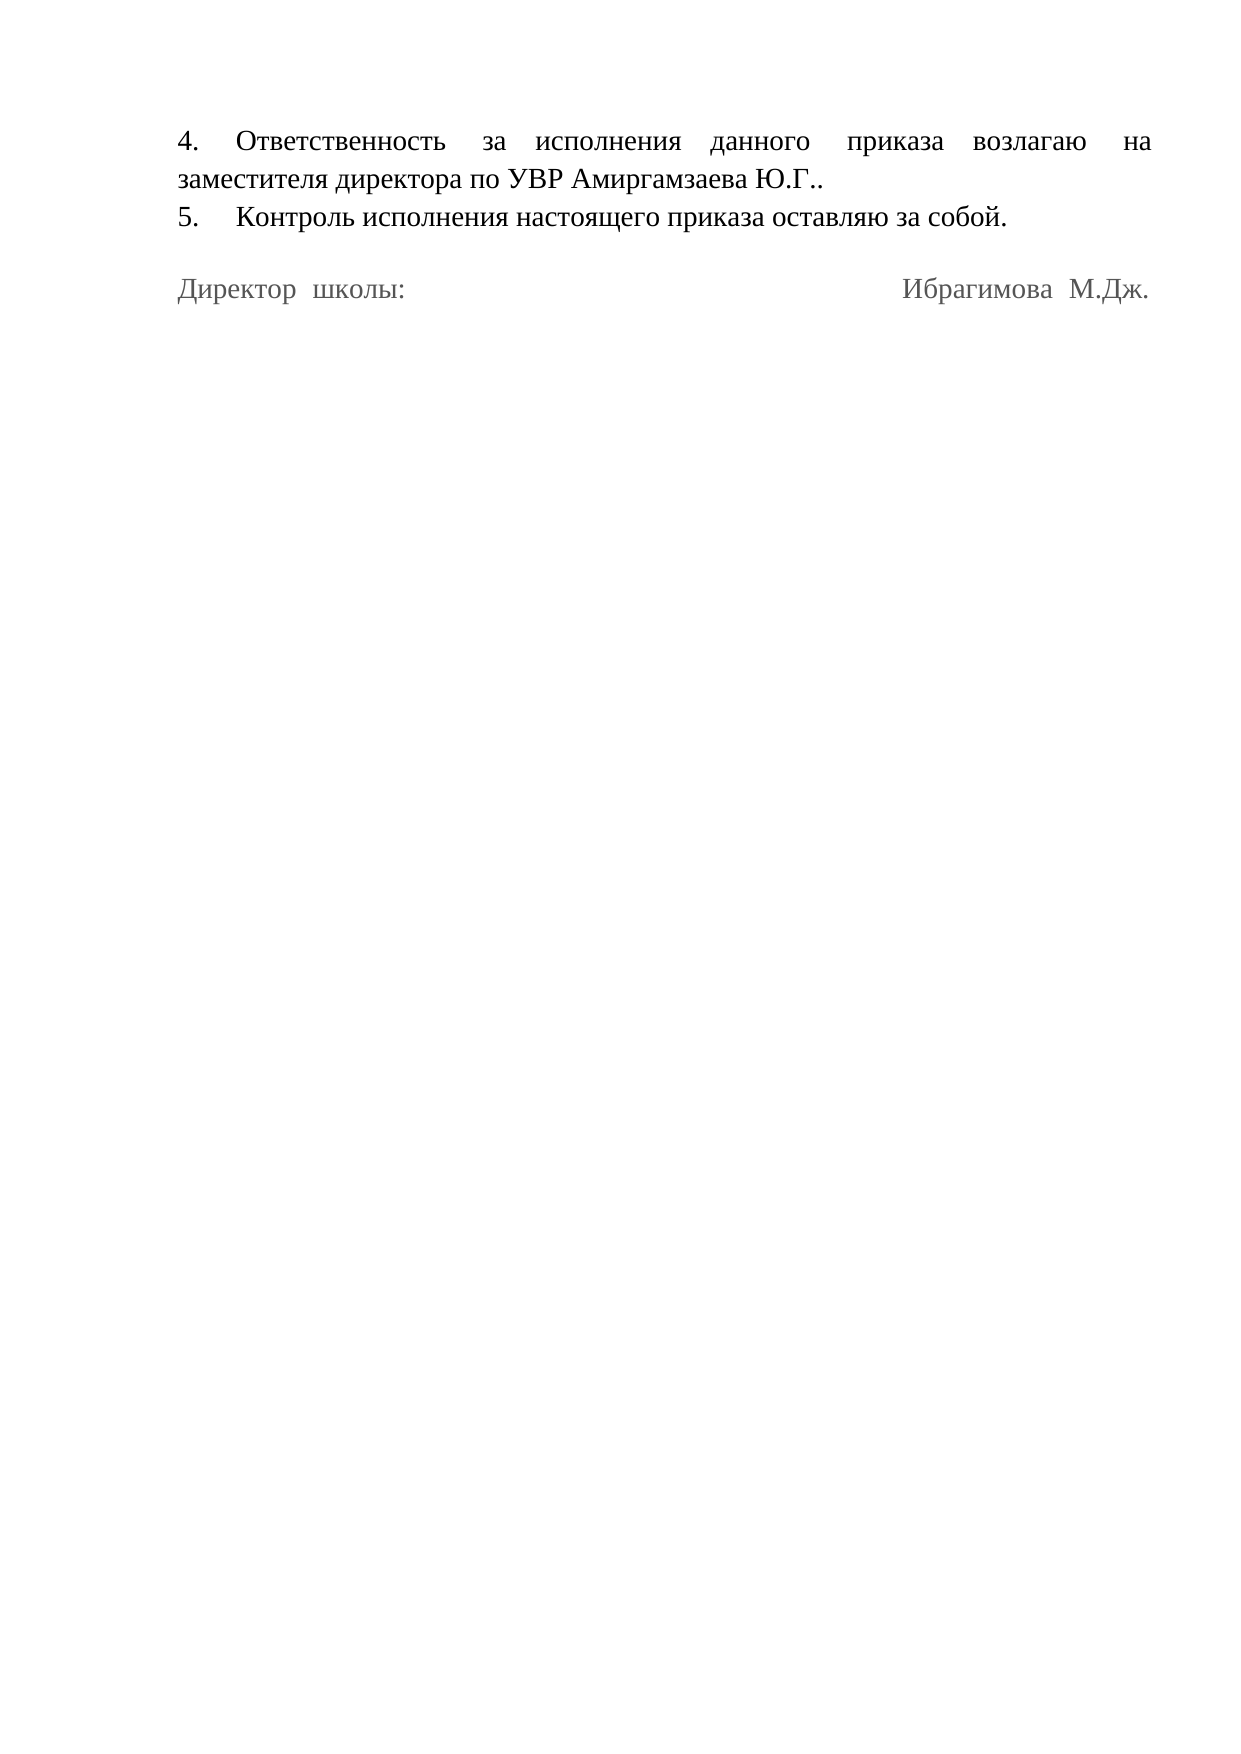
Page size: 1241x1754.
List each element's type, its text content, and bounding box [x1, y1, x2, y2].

text 5. Контроль исполнения настоящего приказа оставляю за собой. [177, 195, 1152, 233]
text Директор школы: Ибрагимова М.Дж. [177, 271, 1152, 371]
text 4. Ответственность за исполнения данного приказа возлагаю на заместителя директора по УВР Амиргамзаева Ю.Г.. [177, 118, 1152, 195]
